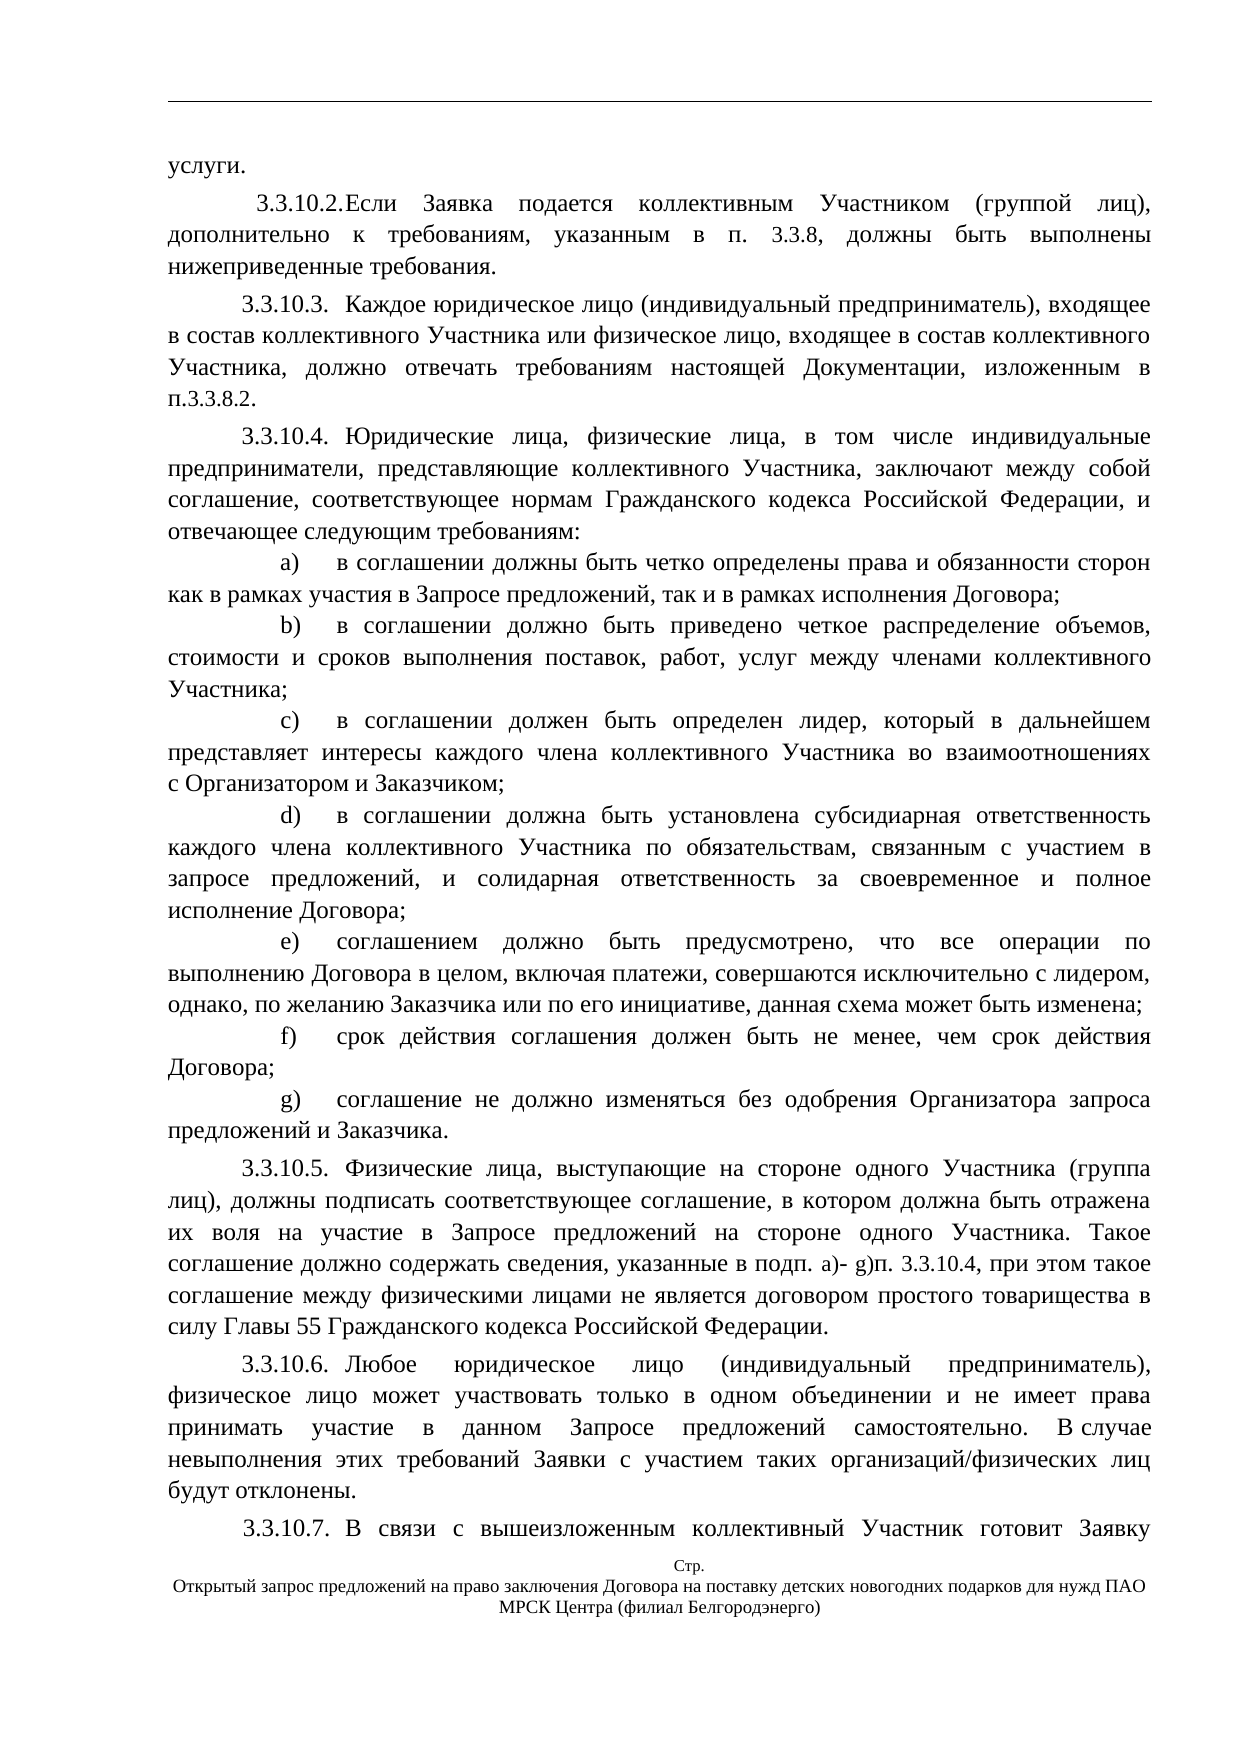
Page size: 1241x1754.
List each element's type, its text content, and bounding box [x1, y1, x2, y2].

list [168, 1513, 1152, 1542]
list Физические лица, выступающие на стороне одного Участника (группа лиц), должны подписать соответствующее соглашение, в котором должна быть отражена их воля на участие в Запросе предложений на стороне одного Участника. Такое соглашение должно содержать сведения, указанные в подп. a)- g)п. 3.3.10.4, при этом такое соглашение между физическими лицами не является договором простого товарищества в силу Главы 55 Гражданского кодекса Российской Федерации. [168, 1153, 1152, 1340]
list в соглашении должно быть приведено четкое распределение объемов, стоимости и сроков выполнения поставок, работ, услуг между членами коллективного Участника; [168, 611, 1152, 702]
list в соглашении должна быть установлена субсидиарная ответственность каждого члена коллективного Участника по обязательствам, связанным с участием в запросе предложений, и солидарная ответственность за своевременное и полное исполнение Договора; [168, 800, 1152, 923]
list Если Заявка подается коллективным Участником (группой лиц), дополнительно к требованиям, указанным в п. 3.3.8, должны быть выполнены нижеприведенные требования. [168, 188, 1152, 280]
list Любое юридическое лицо (индивидуальный предприниматель), физическое лицо может участвовать только в одном объединении и не имеет права принимать участие в данном Запросе предложений самостоятельно. В случае невыполнения этих требований Заявки с участием таких организаций/физических лиц будут отклонены. [168, 1349, 1152, 1504]
list срок действия соглашения должен быть не менее, чем срок действия Договора; [168, 1021, 1152, 1081]
list Каждое юридическое лицо (индивидуальный предприниматель), входящее в состав коллективного Участника или физическое лицо, входящее в состав коллективного Участника, должно отвечать требованиям настоящей Документации, изложенным в п.3.3.8.2. [168, 289, 1152, 412]
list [168, 150, 1152, 179]
list в соглашении должны быть четко определены права и обязанности сторон как в рамках участия в Запросе предложений, так и в рамках исполнения Договора; [168, 547, 1152, 608]
list Юридические лица, физические лица, в том числе индивидуальные предприниматели, представляющие коллективного Участника, заключают между собой соглашение, соответствующее нормам Гражданского кодекса Российской Федерации, и отвечающее следующим требованиям: [168, 421, 1152, 545]
list в соглашении должен быть определен лидер, который в дальнейшем представляет интересы каждого члена коллективного Участника во взаимоотношениях с Организатором и Заказчиком; [168, 705, 1152, 797]
list соглашением должно быть предусмотрено, что все операции по выполнению Договора в целом, включая платежи, совершаются исключительно с лидером, однако, по желанию Заказчика или по его инициативе, данная схема может быть изменена; [168, 926, 1152, 1018]
list соглашение не должно изменяться без одобрения Организатора запроса предложений и Заказчика. [168, 1084, 1152, 1144]
